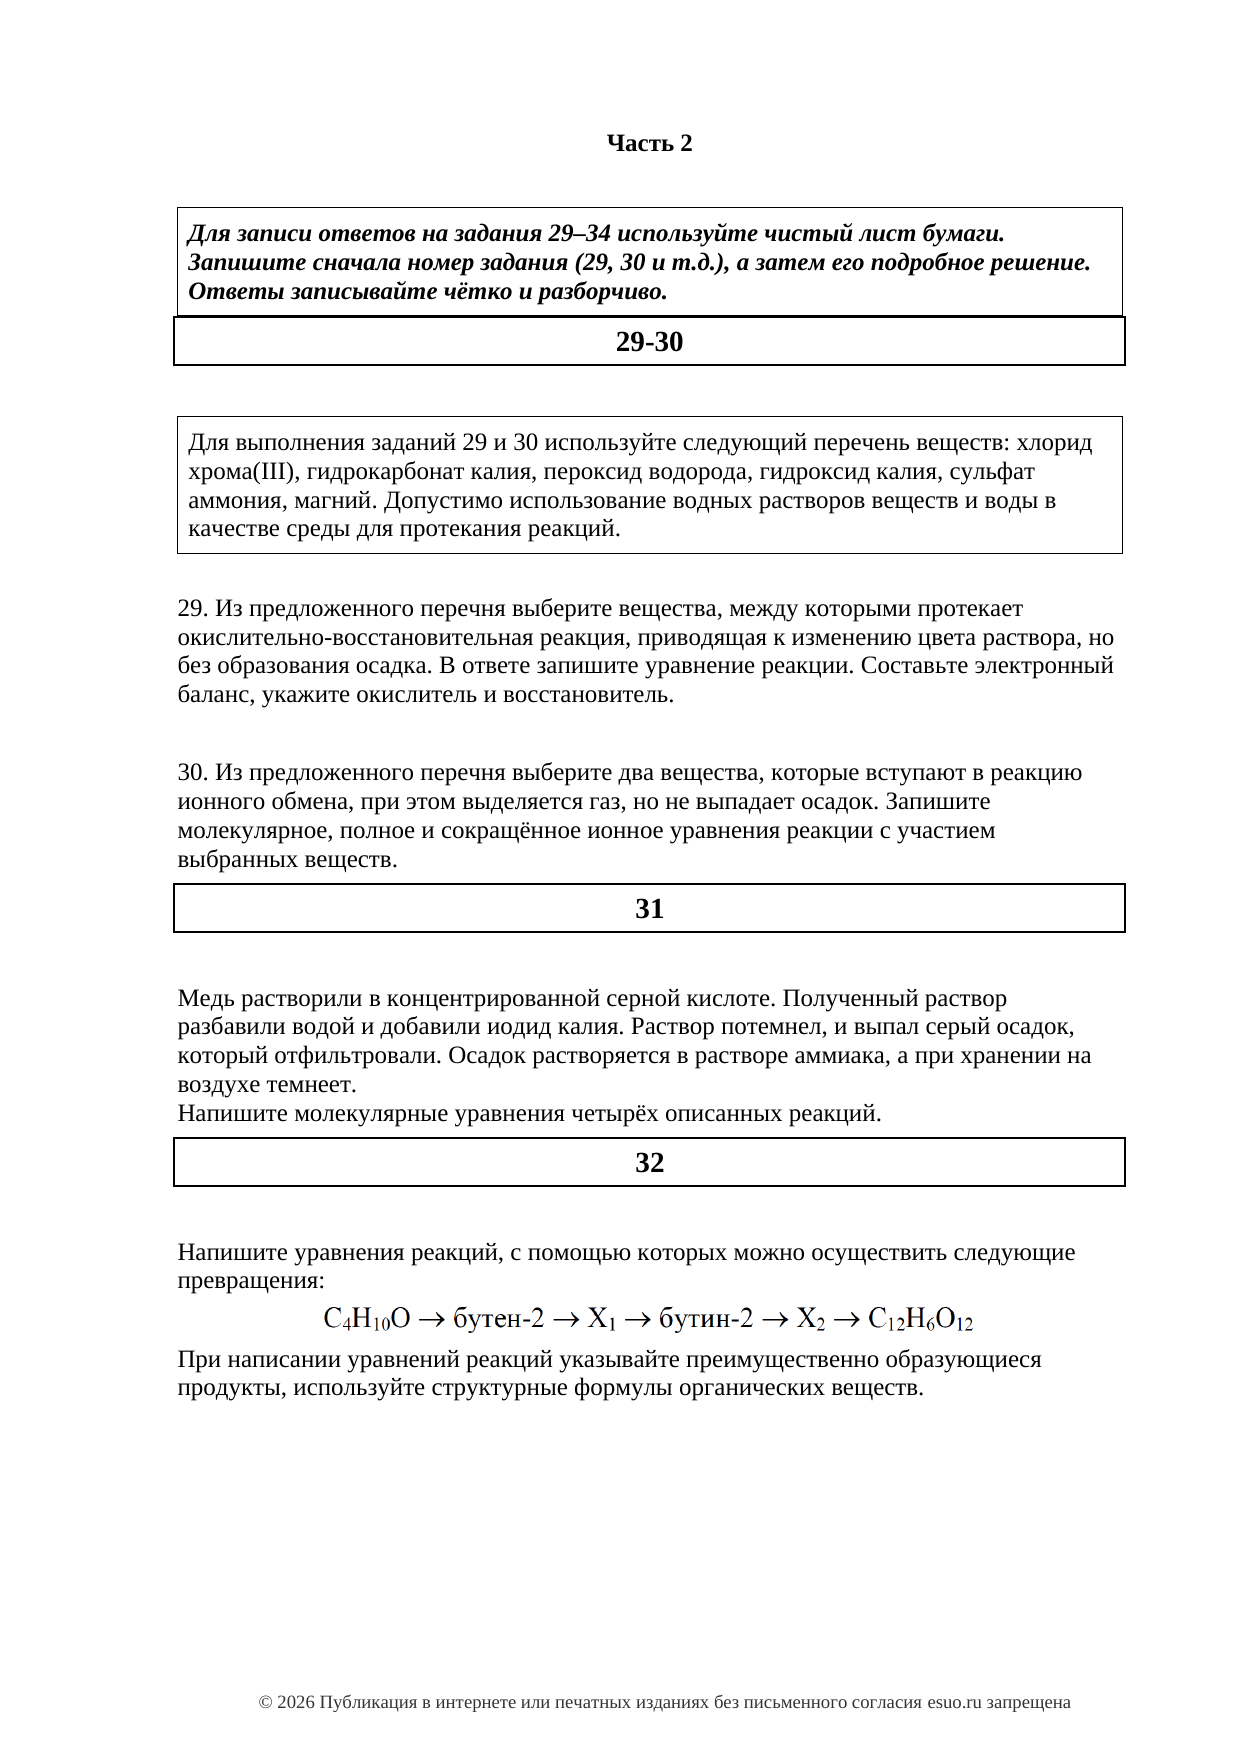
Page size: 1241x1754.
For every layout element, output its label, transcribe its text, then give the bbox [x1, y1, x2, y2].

subtitle 31 [175, 885, 1124, 931]
text 30. Из предложенного перечня выберите два вещества, которые вступают в реакцию ионного обмена, при этом выделяется газ, но не выпадает осадок. Запишите молекулярное, полное и сокращённое ионное уравнения реакции с участием выбранных веществ. [177, 757, 1122, 872]
table_header Для записи ответов на задания 29–34 используйте чистый лист бумаги. Запишите сначала номер задания (29, 30 и т.д.), а затем его подробное решение. Ответы записывайте чётко и разборчиво. [178, 208, 1122, 315]
subtitle 29-30 [175, 318, 1124, 364]
picture [322, 1304, 977, 1333]
subtitle 32 [175, 1139, 1124, 1185]
text Часть 2 [177, 128, 1122, 157]
text При написании уравнений реакций указывайте преимущественно образующиеся продукты, используйте структурные формулы органических веществ. [177, 1344, 1122, 1401]
text 29. Из предложенного перечня выберите вещества, между которыми протекает окислительно-восстановительная реакция, приводящая к изменению цвета раствора, но без образования осадка. В ответе запишите уравнение реакции. Составьте электронный баланс, укажите окислитель и восстановитель. [177, 564, 1122, 708]
text Медь растворили в концентрированной серной кислоте. Полученный раствор разбавили водой и добавили иодид калия. Раствор потемнел, и выпал серый осадок, который отфильтровали. Осадок растворяется в растворе аммиака, а при хранении на воздухе темнеет. Напишите молекулярные уравнения четырёх описанных реакций. [177, 983, 1122, 1126]
table_header Для выполнения заданий 29 и 30 используйте следующий перечень веществ: хлорид хрома(III), гидрокарбонат калия, пероксид водорода, гидроксид калия, сульфат аммония, магний. Допустимо использование водных растворов веществ и воды в качестве среды для протекания реакций. [178, 417, 1122, 553]
text Напишите уравнения реакций, с помощью которых можно осуществить следующие превращения: [177, 1237, 1122, 1294]
